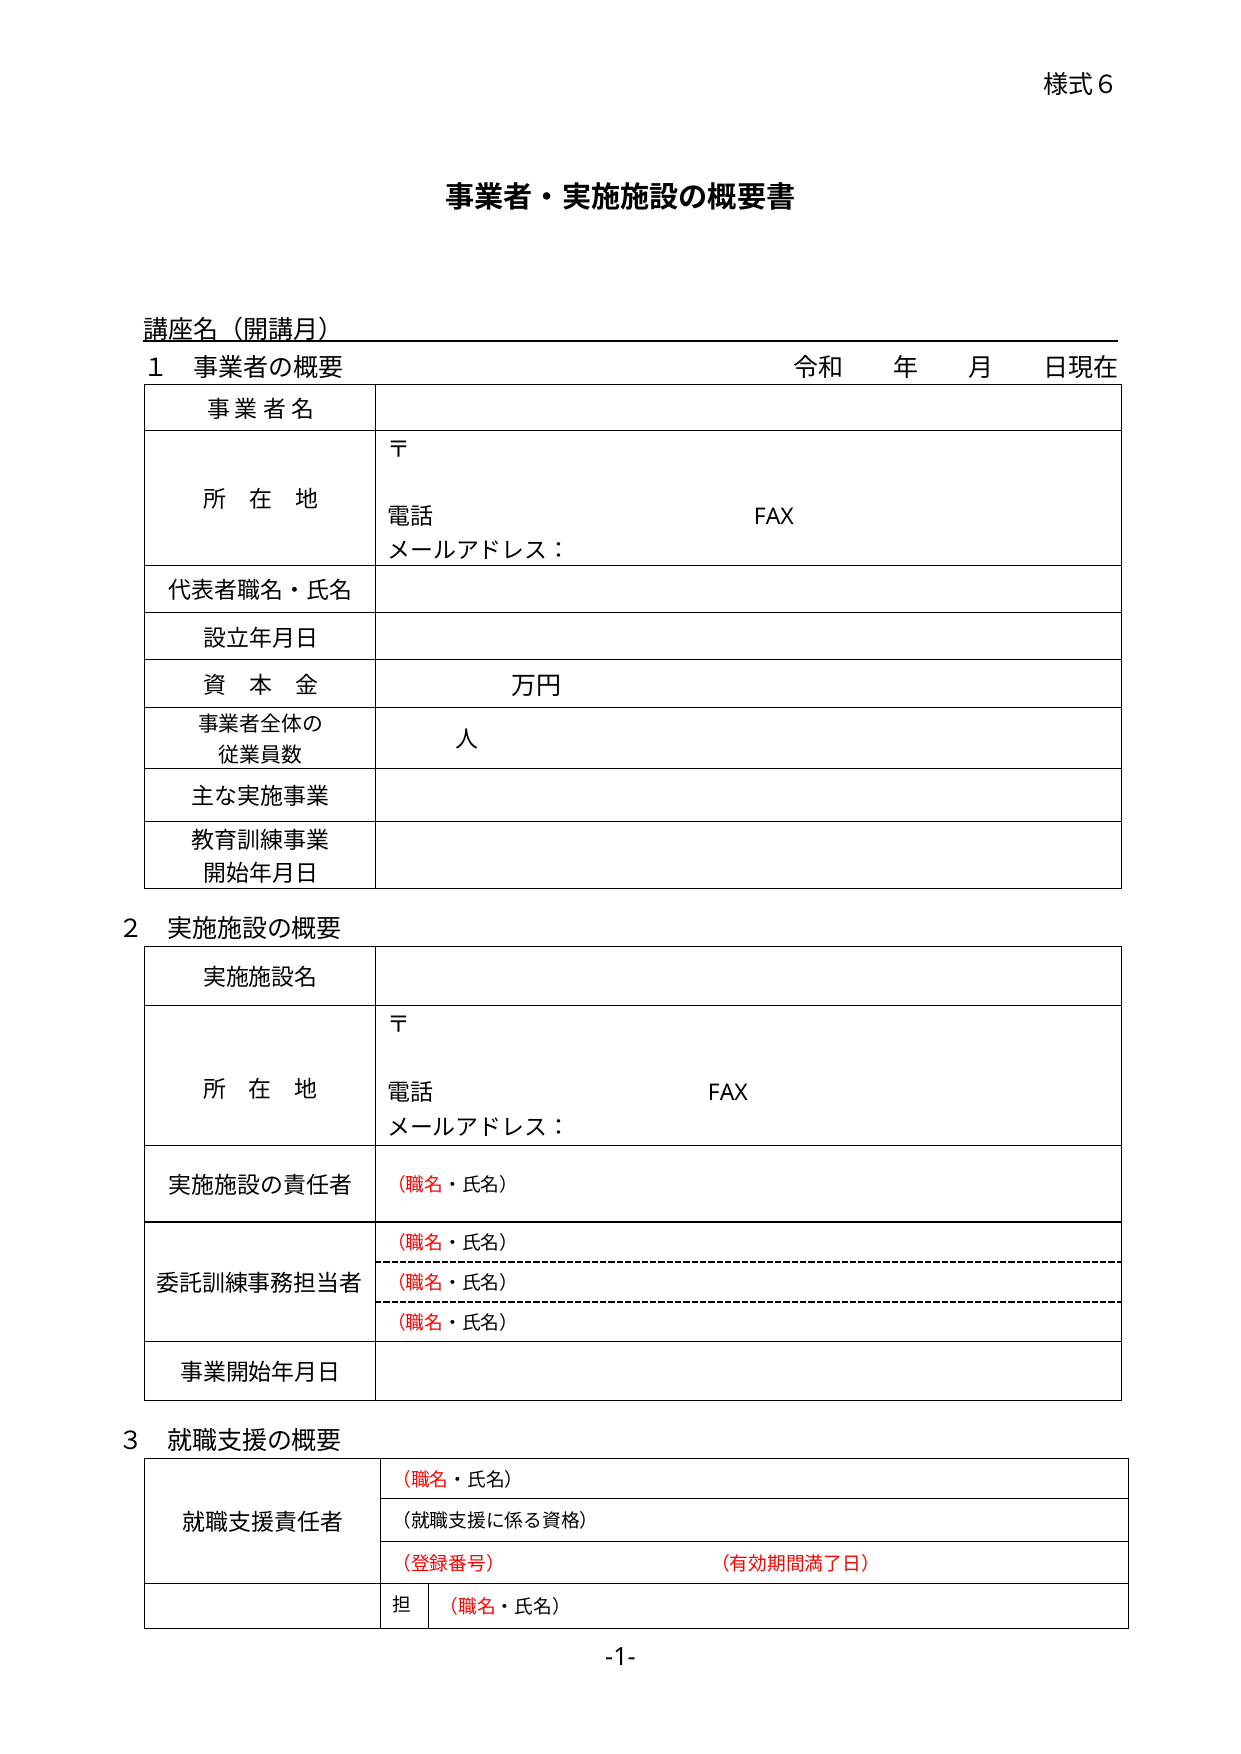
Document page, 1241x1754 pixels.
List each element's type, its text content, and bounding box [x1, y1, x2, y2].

table_cell 委託訓練事務担当者 [145, 1223, 375, 1341]
table_cell 〒 電話 FAX メールアドレス： [376, 431, 1121, 565]
text 事業者・実施施設の概要書 [118, 157, 1122, 232]
text ３ 就職支援の概要 [118, 1419, 1122, 1457]
table_cell （職名・氏名） [376, 1301, 1121, 1341]
table_cell 実施施設の責任者 [145, 1146, 375, 1221]
table_cell （職名・氏名） [376, 1261, 1121, 1301]
text 講座名（開講月） [118, 308, 1122, 346]
table_cell 万円 [376, 660, 1121, 707]
table_header 就職支援責任者 [145, 1459, 380, 1583]
table_cell 所 在 地 [145, 1006, 375, 1144]
text ２ 実施施設の概要 [118, 908, 1122, 946]
table_cell （登録番号） （有効期間満了日） [381, 1542, 1128, 1583]
table_header （職名・氏名） [381, 1459, 1128, 1497]
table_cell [145, 1584, 380, 1627]
text １ 事業者の概要 令和 年 月 日現在 [118, 346, 1122, 384]
table_cell （職名・氏名） [429, 1584, 1128, 1627]
table_cell [376, 769, 1121, 821]
table_cell 事業者全体の 従業員数 [145, 708, 375, 768]
table_cell 代表者職名・氏名 [145, 566, 375, 612]
table_cell 担 当 者 １ [381, 1584, 428, 1627]
table_cell [376, 613, 1121, 659]
table_header 実施施設名 [145, 947, 375, 1005]
table_cell [376, 1342, 1121, 1399]
table_cell [376, 566, 1121, 612]
table_cell 資 本 金 [145, 660, 375, 707]
table_cell 所 在 地 [145, 431, 375, 565]
table_header [376, 947, 1121, 1005]
table_header 事 業 者 名 [145, 385, 375, 430]
table_cell 教育訓練事業 開始年月日 [145, 822, 375, 888]
table_cell 人 [376, 708, 1121, 768]
table_cell 〒 電話 FAX メールアドレス： [376, 1006, 1121, 1144]
table_header [376, 385, 1121, 430]
table_cell （就職支援に係る資格） [381, 1499, 1128, 1541]
table_cell 設立年月日 [145, 613, 375, 659]
table_cell 事業開始年月日 [145, 1342, 375, 1399]
table_cell [376, 822, 1121, 888]
table_cell （職名・氏名） [376, 1146, 1121, 1221]
table_cell （職名・氏名） [376, 1223, 1121, 1261]
table_cell 主な実施事業 [145, 769, 375, 821]
